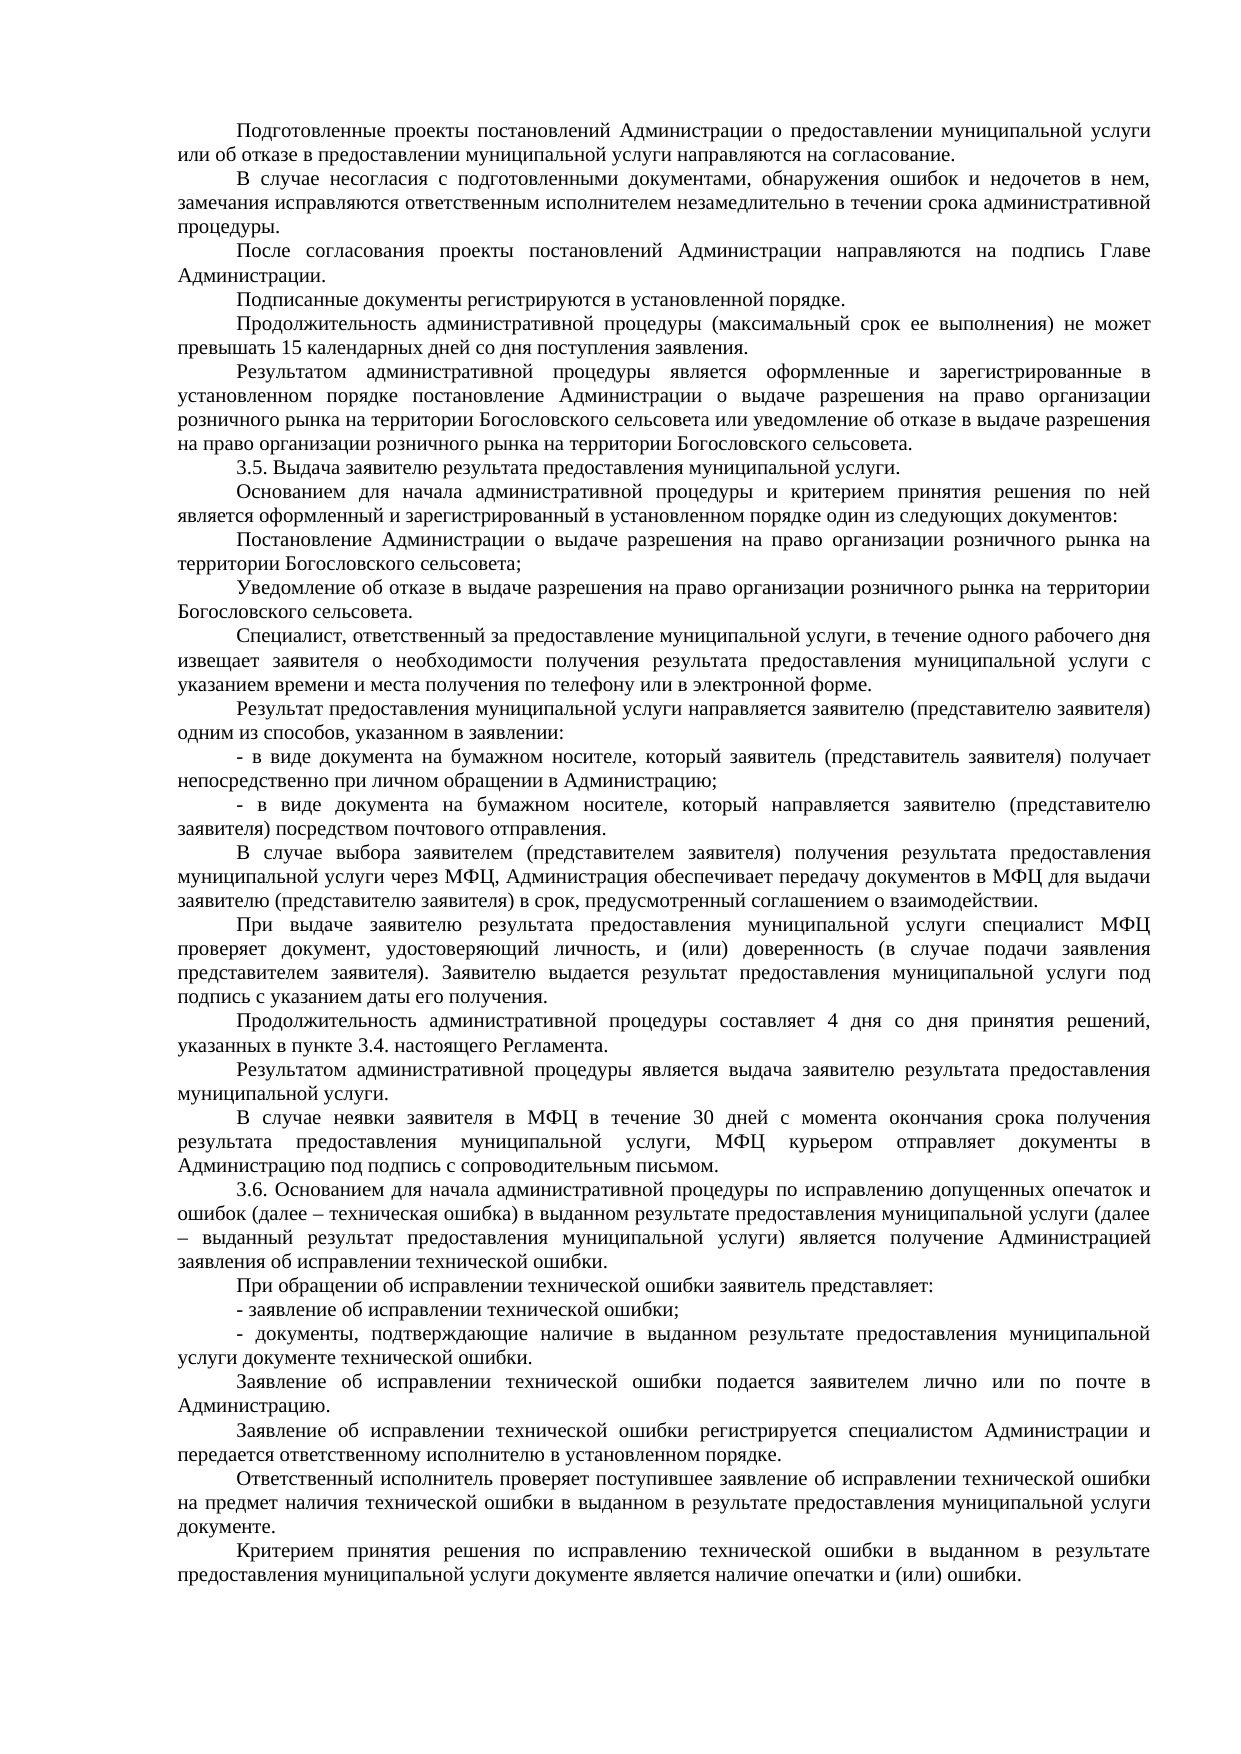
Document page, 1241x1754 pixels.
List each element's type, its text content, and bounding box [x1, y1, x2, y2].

text Продолжительность административной процедуры (максимальный срок ее выполнения) не может превышать 15 календарных дней со дня поступления заявления. [177, 311, 1152, 359]
text В случае несогласия с подготовленными документами, обнаружения ошибок и недочетов в нем, замечания исправляются ответственным исполнителем незамедлительно в течении срока административной процедуры. [177, 166, 1152, 238]
text Ответственный исполнитель проверяет поступившее заявление об исправлении технической ошибки на предмет наличия технической ошибки в выданном в результате предоставления муниципальной услуги документе. [177, 1466, 1152, 1538]
text Подготовленные проекты постановлений Администрации о предоставлении муниципальной услуги или об отказе в предоставлении муниципальной услуги направляются на согласование. [177, 118, 1152, 166]
text Основанием для начала административной процедуры и критерием принятия решения по ней является оформленный и зарегистрированный в установленном порядке один из следующих документов: [177, 479, 1152, 527]
text Заявление об исправлении технической ошибки подается заявителем лично или по почте в Администрацию. [177, 1369, 1152, 1417]
text В случае неявки заявителя в МФЦ в течение 30 дней с момента окончания срока получения результата предоставления муниципальной услуги, МФЦ курьером отправляет документы в Администрацию под подпись с сопроводительным письмом. [177, 1105, 1152, 1177]
text - в виде документа на бумажном носителе, который направляется заявителю (представителю заявителя) посредством почтового отправления. [177, 792, 1152, 840]
text Постановление Администрации о выдаче разрешения на право организации розничного рынка на территории Богословского сельсовета; [177, 527, 1152, 575]
text Продолжительность административной процедуры составляет 4 дня со дня принятия решений, указанных в пункте 3.4. настоящего Регламента. [177, 1008, 1152, 1057]
text Результатом административной процедуры является выдача заявителю результата предоставления муниципальной услуги. [177, 1057, 1152, 1105]
text При выдаче заявителю результата предоставления муниципальной услуги специалист МФЦ проверяет документ, удостоверяющий личность, и (или) доверенность (в случае подачи заявления представителем заявителя). Заявителю выдается результат предоставления муниципальной услуги под подпись с указанием даты его получения. [177, 912, 1152, 1008]
text При обращении об исправлении технической ошибки заявитель представляет: [177, 1273, 1152, 1297]
text Результатом административной процедуры является оформленные и зарегистрированные в установленном порядке постановление Администрации о выдаче разрешения на право организации розничного рынка на территории Богословского сельсовета или уведомление об отказе в выдаче разрешения на право организации розничного рынка на территории Богословского сельсовета. [177, 359, 1152, 455]
text Критерием принятия решения по исправлению технической ошибки в выданном в результате предоставления муниципальной услуги документе является наличие опечатки и (или) ошибки. [177, 1538, 1152, 1586]
text Специалист, ответственный за предоставление муниципальной услуги, в течение одного рабочего дня извещает заявителя о необходимости получения результата предоставления муниципальной услуги с указанием времени и места получения по телефону или в электронной форме. [177, 623, 1152, 696]
text - в виде документа на бумажном носителе, который заявитель (представитель заявителя) получает непосредственно при личном обращении в Администрацию; [177, 744, 1152, 792]
text - заявление об исправлении технической ошибки; [177, 1297, 1152, 1321]
text 3.6. Основанием для начала административной процедуры по исправлению допущенных опечаток и ошибок (далее – техническая ошибка) в выданном результате предоставления муниципальной услуги (далее – выданный результат предоставления муниципальной услуги) является получение Администрацией заявления об исправлении технической ошибки. [177, 1177, 1152, 1273]
text - документы, подтверждающие наличие в выданном результате предоставления муниципальной услуги документе технической ошибки. [177, 1321, 1152, 1369]
text В случае выбора заявителем (представителем заявителя) получения результата предоставления муниципальной услуги через МФЦ, Администрация обеспечивает передачу документов в МФЦ для выдачи заявителю (представителю заявителя) в срок, предусмотренный соглашением о взаимодействии. [177, 840, 1152, 912]
text Подписанные документы регистрируются в установленной порядке. [177, 287, 1152, 311]
text Заявление об исправлении технической ошибки регистрируется специалистом Администрации и передается ответственному исполнителю в установленном порядке. [177, 1417, 1152, 1466]
text 3.5. Выдача заявителю результата предоставления муниципальной услуги. [177, 455, 1152, 479]
text Результат предоставления муниципальной услуги направляется заявителю (представителю заявителя) одним из способов, указанном в заявлении: [177, 696, 1152, 744]
text После согласования проекты постановлений Администрации направляются на подпись Главе Администрации. [177, 238, 1152, 287]
text Уведомление об отказе в выдаче разрешения на право организации розничного рынка на территории Богословского сельсовета. [177, 575, 1152, 623]
